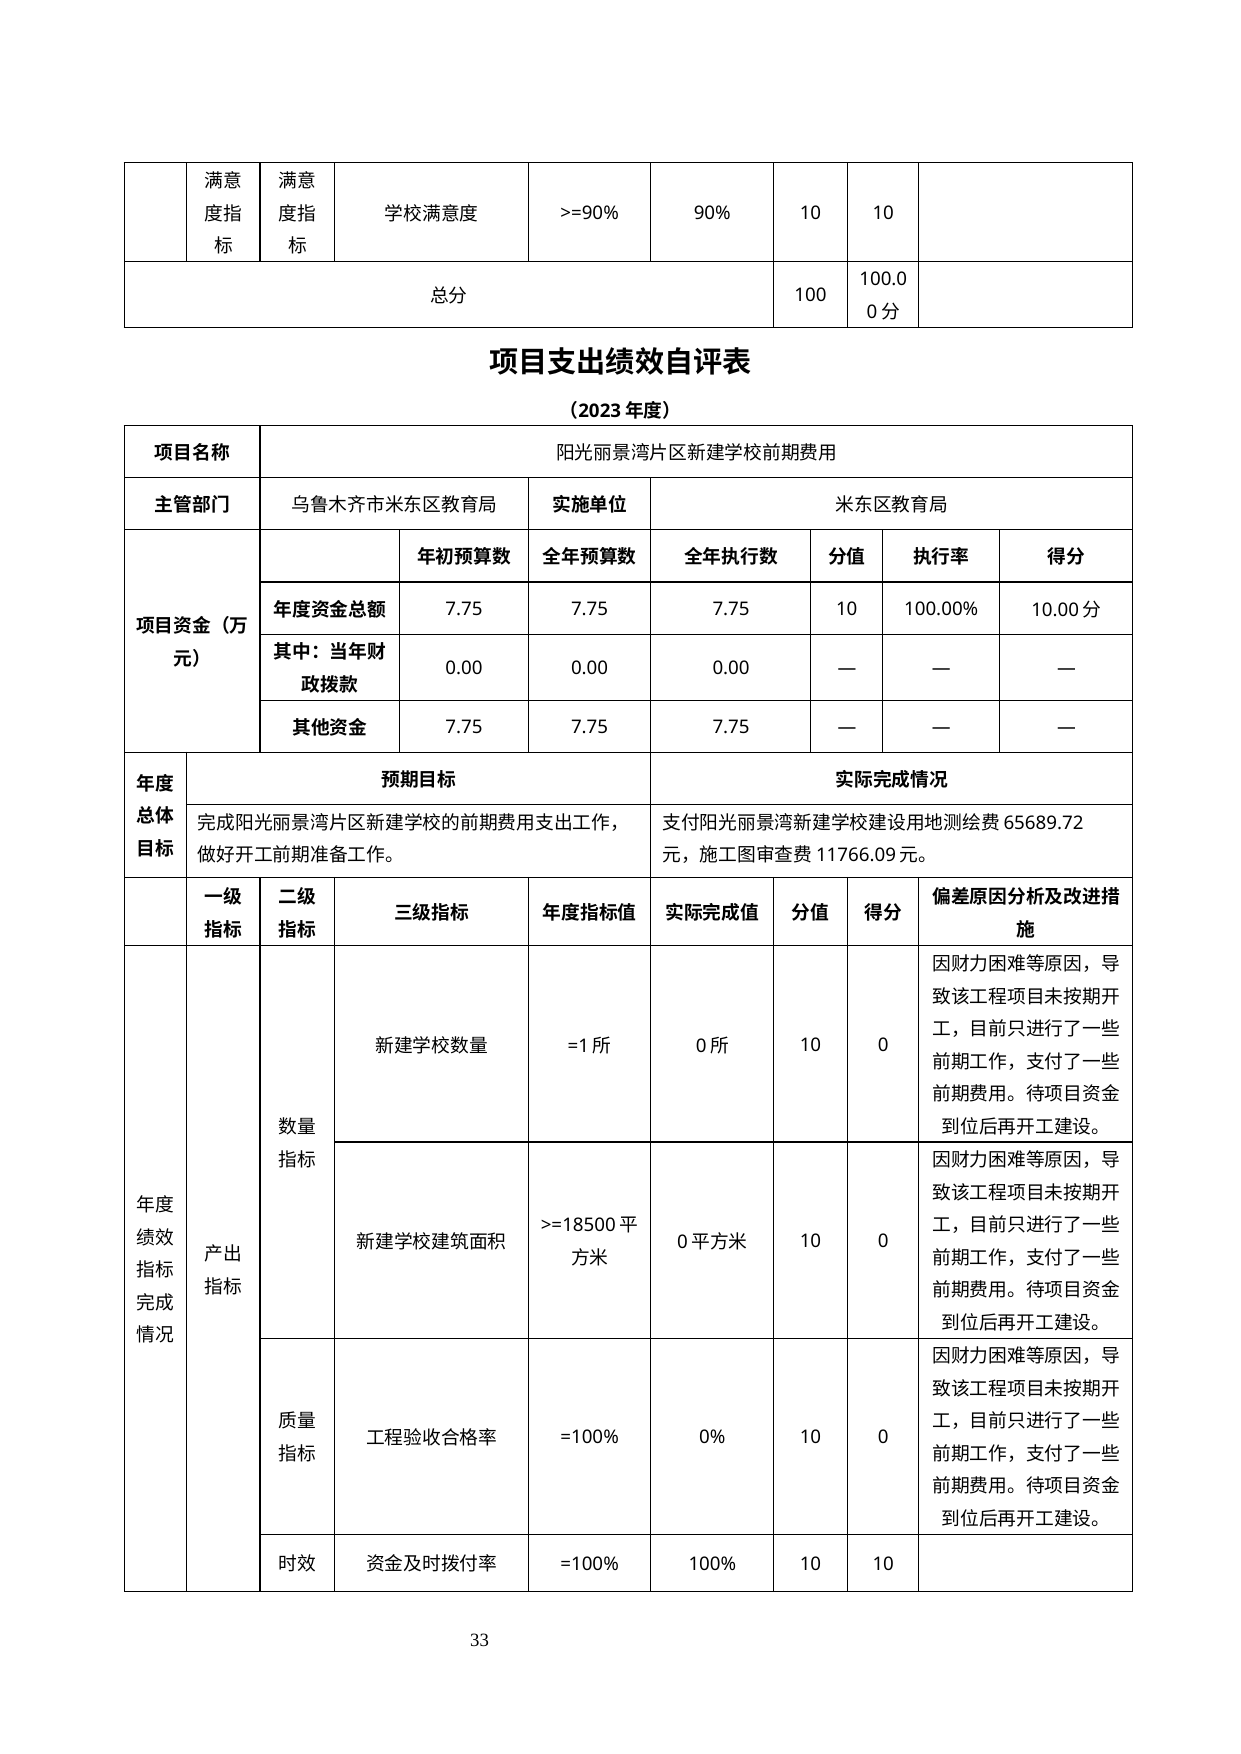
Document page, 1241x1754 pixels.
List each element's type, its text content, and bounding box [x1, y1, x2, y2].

table_cell 0 [848, 946, 918, 1141]
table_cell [919, 1339, 1132, 1533]
table_cell 年度资金总额 [261, 583, 399, 633]
table_cell =100% [529, 1535, 650, 1591]
table_cell 得分 [848, 878, 918, 945]
table_cell 10 [811, 583, 882, 633]
table_cell 10 [774, 1143, 847, 1337]
table_cell 7.75 [400, 583, 528, 633]
table_cell 质量指标 [261, 1339, 334, 1533]
table_cell 支付阳光丽景湾新建学校建设用地测绘费65689.72元，施工图审查费11766.09元。 [651, 805, 1132, 877]
table_cell — [883, 701, 999, 752]
table_cell 年度指标值 [529, 878, 650, 945]
table_cell 年初预算数 [400, 530, 528, 581]
table_cell 10 [848, 163, 918, 261]
table_cell 0.00 [651, 635, 810, 699]
table_cell 全年预算数 [529, 530, 650, 581]
table_cell 全年执行数 [651, 530, 810, 581]
table_cell 7.75 [529, 701, 650, 752]
table_cell 0.00 [400, 635, 528, 699]
table_cell 0.00 [529, 635, 650, 699]
table_cell 满意度指标 [261, 163, 334, 261]
table_cell — [811, 701, 882, 752]
table_cell 执行率 [883, 530, 999, 581]
table_cell 偏差原因分析及改进措施 [919, 878, 1132, 945]
table_cell 学校满意度 [335, 163, 528, 261]
table_cell — [811, 635, 882, 699]
table_cell 7.75 [651, 701, 810, 752]
table_cell 预期目标 [187, 753, 650, 804]
table_cell 米东区教育局 [651, 478, 1132, 529]
table_cell >=90% [529, 163, 650, 261]
table_cell 时效指标 [261, 1535, 334, 1591]
table_cell 实际完成值 [651, 878, 773, 945]
table_cell 100.00% [883, 583, 999, 633]
table_cell 其他资金 [261, 701, 399, 752]
table_cell 7.75 [400, 701, 528, 752]
table_cell [919, 163, 1132, 261]
table_cell 完成阳光丽景湾片区新建学校的前期费用支出工作，做好开工前期准备工作。 [187, 805, 650, 877]
table_cell — [883, 635, 999, 699]
table_cell 新建学校建筑面积 [335, 1143, 528, 1337]
table_cell 10 [848, 1535, 918, 1591]
table_cell 工程验收合格率 [335, 1339, 528, 1533]
table_cell 三级指标 [335, 878, 528, 945]
table_cell 7.75 [529, 583, 650, 633]
table_cell 一级指标 [187, 878, 259, 945]
table_cell 年度总体目标 [125, 753, 186, 877]
table_cell — [1000, 701, 1132, 752]
table_cell 100 [774, 262, 847, 327]
table_cell 数量指标 [261, 946, 334, 1337]
table_header 项目名称 [125, 426, 259, 477]
table_cell [125, 878, 186, 945]
table_cell 10 [774, 1339, 847, 1533]
table_cell =1所 [529, 946, 650, 1141]
table_cell =100% [529, 1339, 650, 1533]
table_cell 10.00分 [1000, 583, 1132, 633]
table_cell 二级指标 [261, 878, 334, 945]
table_cell 100% [651, 1535, 773, 1591]
table_cell 乌鲁木齐市米东区教育局 [261, 478, 528, 529]
table_cell 100.00分 [848, 262, 918, 327]
table_cell 主管部门 [125, 478, 259, 529]
table_cell 项目资金（万元） [125, 530, 259, 752]
table_cell 10 [774, 946, 847, 1141]
table_cell 其中：当年财政拨款 [261, 635, 399, 699]
table_cell 年度绩效指标完成情况 [125, 946, 186, 1591]
table_cell 7.75 [651, 583, 810, 633]
table_cell 90% [651, 163, 773, 261]
table_cell 0所 [651, 946, 773, 1141]
table_cell [919, 1535, 1132, 1591]
table_cell 新建学校数量 [335, 946, 528, 1141]
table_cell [919, 1143, 1132, 1337]
table_cell 分值 [811, 530, 882, 581]
table_cell 实际完成情况 [651, 753, 1132, 804]
table_cell 满意度指标 [187, 163, 259, 261]
table_cell 0 [848, 1143, 918, 1337]
table_cell 因财力困难等原因，导致该工程项目未按期开工，目前只进行了一些前期工作，支付了一些前期费用。待项目资金到位后再开工建设。 [919, 946, 1132, 1141]
table_cell 0平方米 [651, 1143, 773, 1337]
table_cell 得分 [1000, 530, 1132, 581]
table_cell 0 [848, 1339, 918, 1533]
table_header 阳光丽景湾片区新建学校前期费用 [261, 426, 1132, 477]
table_cell [261, 530, 399, 581]
table_cell 资金及时拨付率 [335, 1535, 528, 1591]
table_cell 10 [774, 1535, 847, 1591]
table_cell 10 [774, 163, 847, 261]
table_cell 分值 [774, 878, 847, 945]
table_cell >=18500平方米 [529, 1143, 650, 1337]
text （2023年度） [187, 393, 1053, 425]
text 项目支出绩效自评表 [187, 328, 1053, 393]
table_cell — [1000, 635, 1132, 699]
table_cell 产出指标 [187, 946, 259, 1591]
table_cell 总分 [125, 262, 773, 327]
table_cell 0% [651, 1339, 773, 1533]
table_cell 实施单位 [529, 478, 650, 529]
table_cell [919, 262, 1132, 327]
